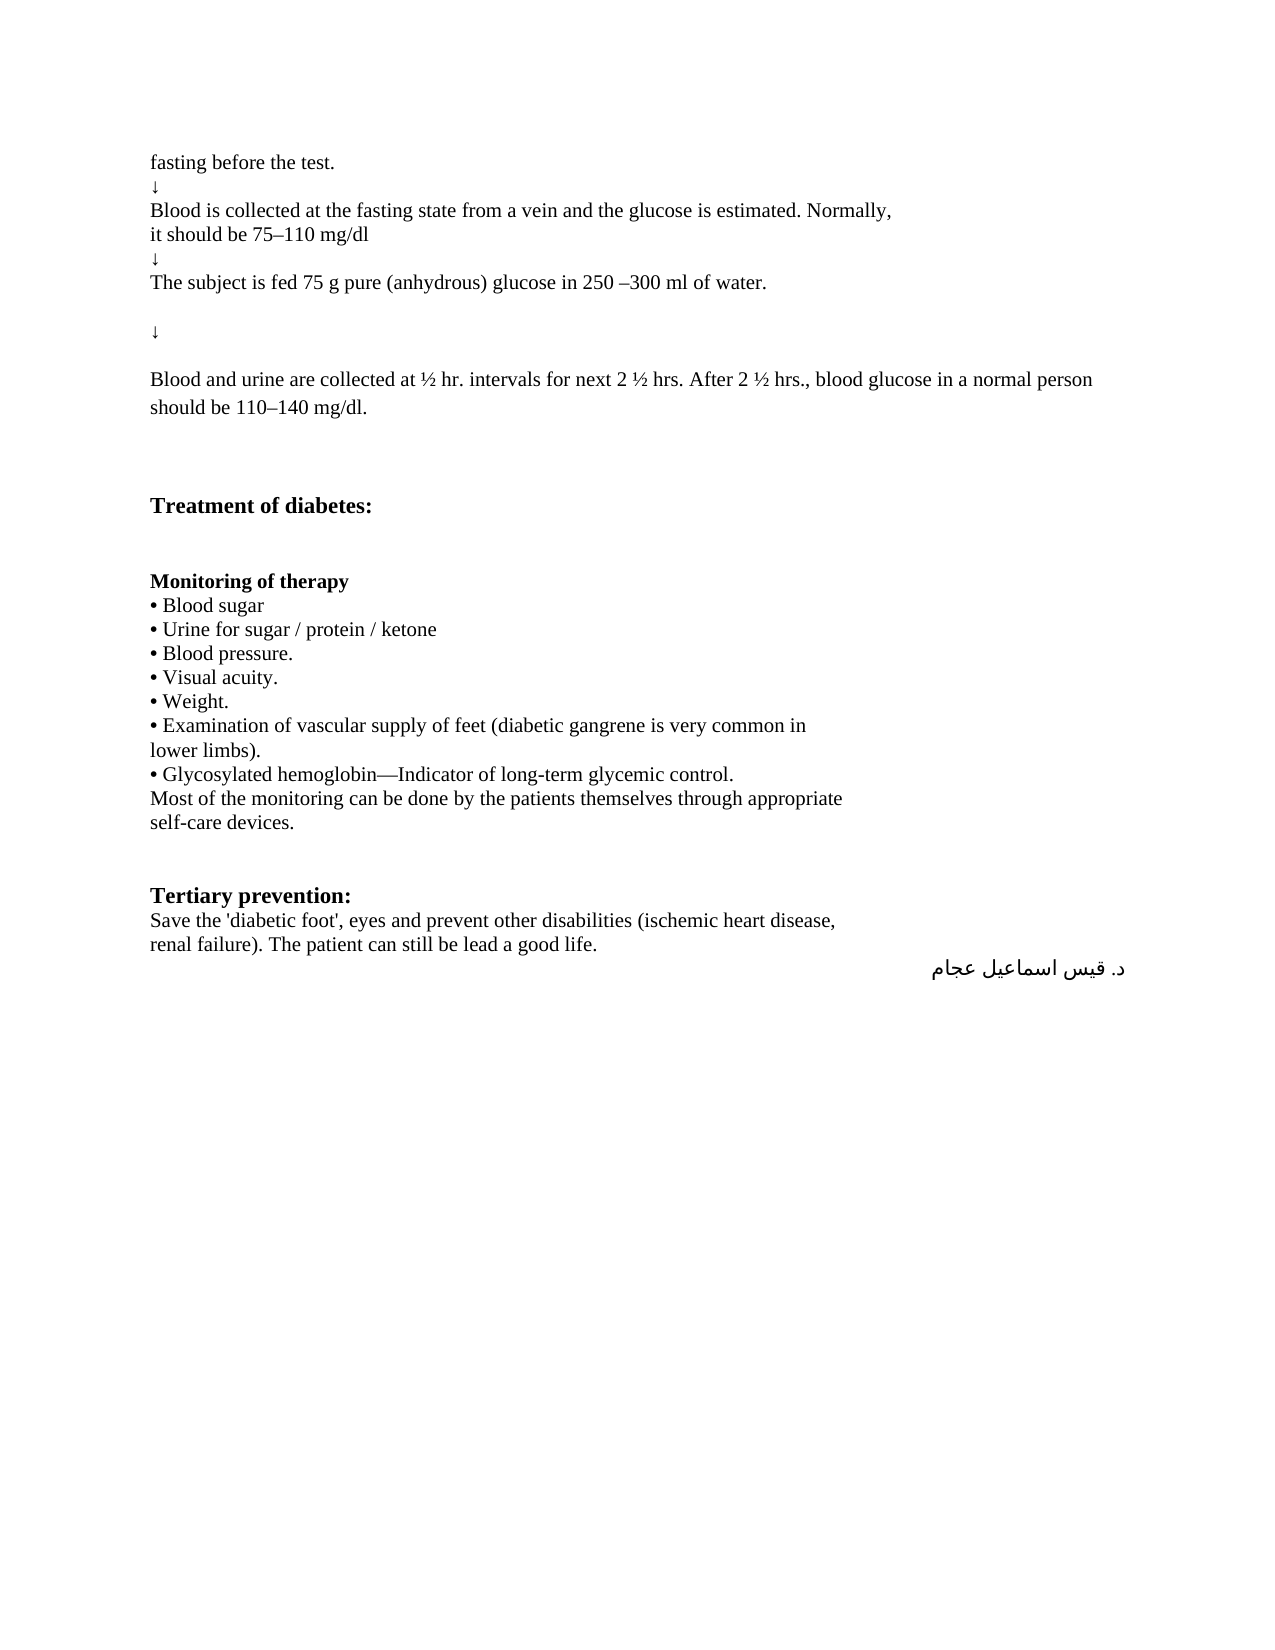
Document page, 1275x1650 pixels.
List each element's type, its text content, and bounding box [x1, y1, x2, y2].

text renal failure). The patient can still be lead a good life. [150, 932, 1125, 956]
text • Weight. [150, 689, 1125, 713]
text Tertiary prevention: [150, 882, 1125, 908]
text Blood is collected at the fasting state from a vein and the glucose is estimated. Normally, [150, 198, 1125, 222]
text • Glycosylated hemoglobin—Indicator of long-term glycemic control. [150, 762, 1125, 786]
text Blood and urine are collected at ½ hr. intervals for next 2 ½ hrs. After 2 ½ hrs., blood glucose in a normal person should be 110–140 mg/dl. [150, 367, 1125, 419]
text • Blood sugar [150, 593, 1125, 617]
text • Visual acuity. [150, 665, 1125, 689]
text د. قيس اسماعيل عجام [150, 956, 1125, 980]
text ↓ [150, 319, 1125, 343]
text • Blood pressure. [150, 641, 1125, 665]
text Most of the monitoring can be done by the patients themselves through appropriate [150, 786, 1125, 810]
text The subject is fed 75 g pure (anhydrous) glucose in 250 –300 ml of water. [150, 270, 1125, 294]
text Treatment of diabetes: [150, 492, 1125, 518]
text • Urine for sugar / protein / ketone [150, 617, 1125, 641]
text Monitoring of therapy [150, 569, 1125, 593]
text ↓ [150, 246, 1125, 270]
text ↓ [150, 174, 1125, 198]
text it should be 75–110 mg/dl [150, 222, 1125, 246]
text Save the 'diabetic foot', eyes and prevent other disabilities (ischemic heart disease, [150, 908, 1125, 932]
text lower limbs). [150, 737, 1125, 762]
text self-care devices. [150, 810, 1125, 834]
text • Examination of vascular supply of feet (diabetic gangrene is very common in [150, 713, 1125, 737]
text fasting before the test. [150, 150, 1125, 174]
